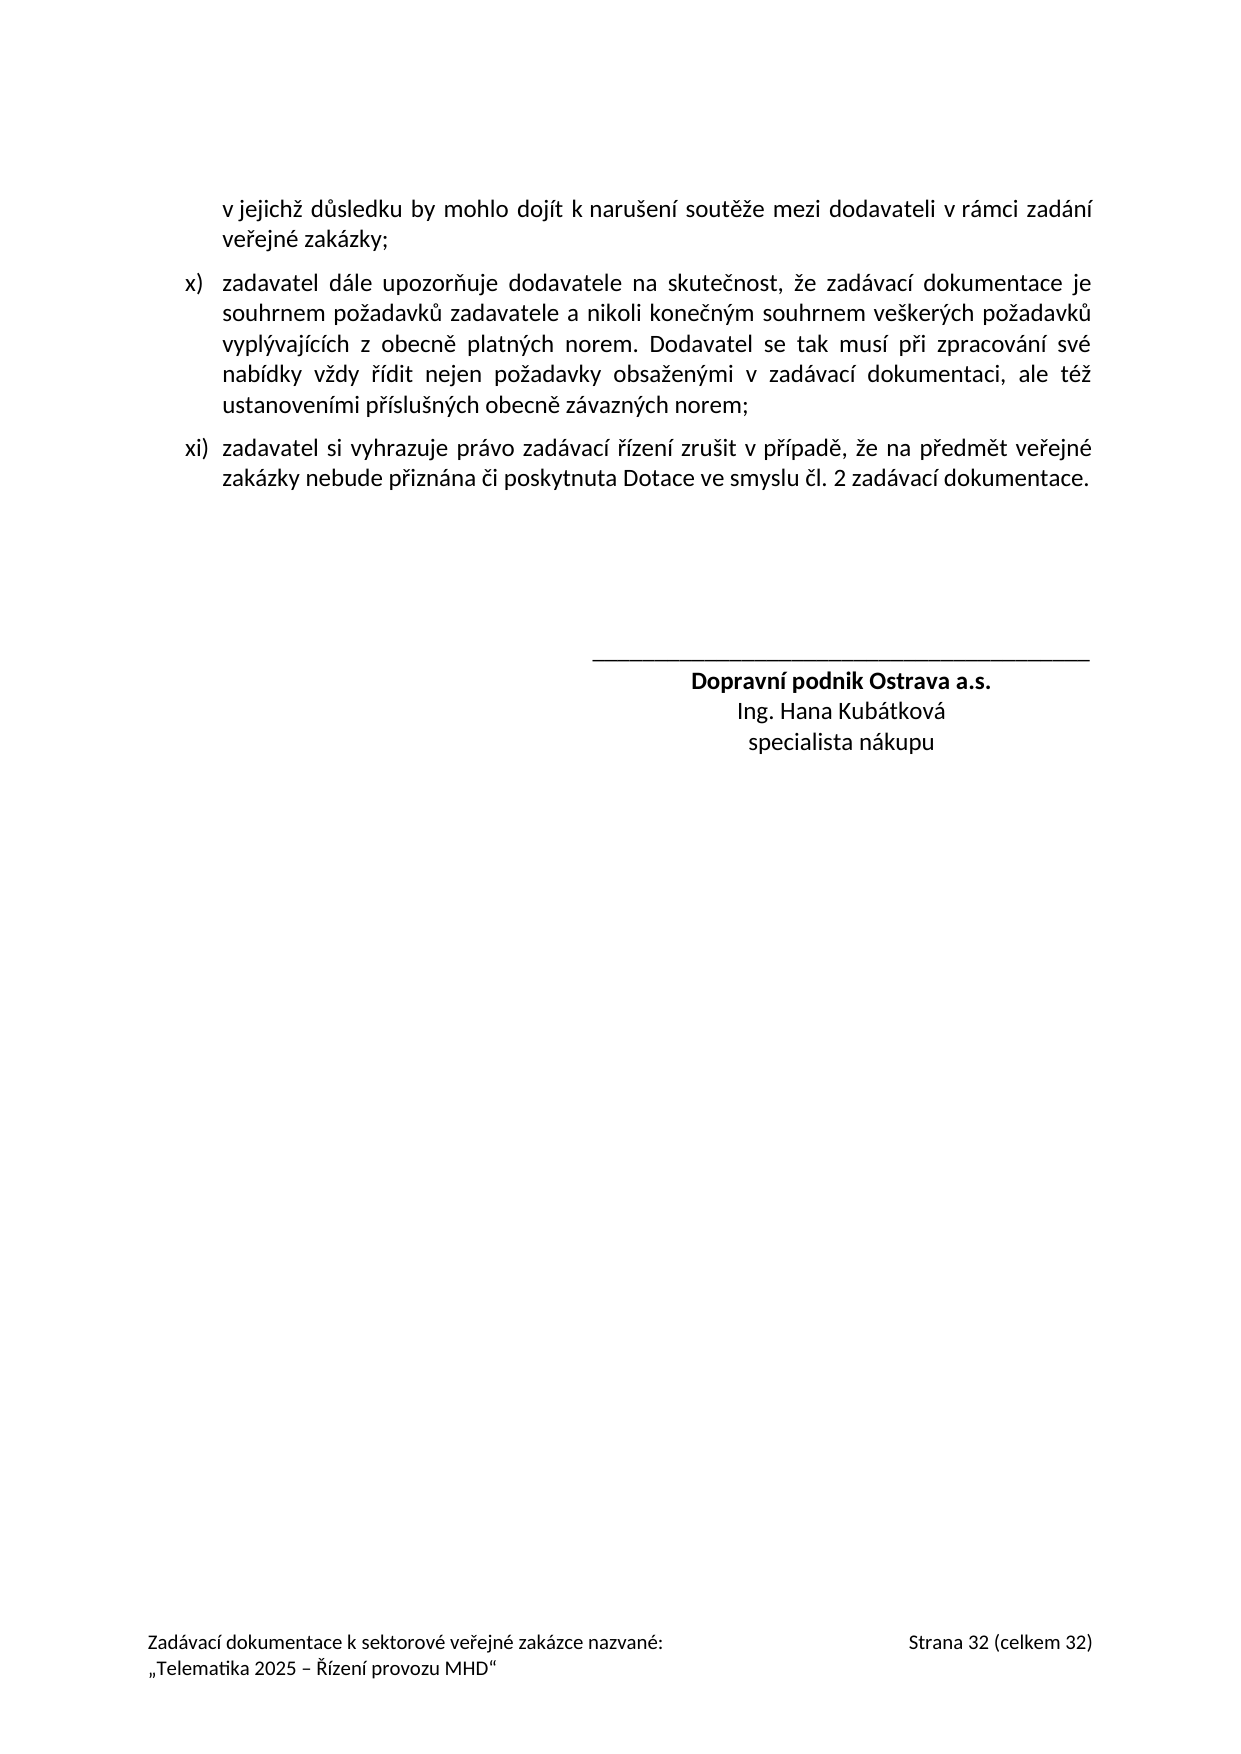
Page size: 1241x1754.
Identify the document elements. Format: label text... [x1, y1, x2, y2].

list zadavatel si vyhrazuje právo zadávací řízení zrušit v případě, že na předmět veřejné zakázky nebude přiznána či poskytnuta Dotace ve smyslu čl. 2 zadávací dokumentace. [185, 432, 1092, 493]
text ________________________________________ [590, 634, 1092, 665]
text specialista nákupu [590, 726, 1092, 756]
list zadavatel dále upozorňuje dodavatele na skutečnost, že zadávací dokumentace je souhrnem požadavků zadavatele a nikoli konečným souhrnem veškerých požadavků vyplývajících z obecně platných norem. Dodavatel se tak musí při zpracování své nabídky vždy řídit nejen požadavky obsaženými v zadávací dokumentaci, ale též ustanoveními příslušných obecně závazných norem; [185, 267, 1092, 419]
text Dopravní podnik Ostrava a.s. [590, 665, 1092, 695]
text Ing. Hana Kubátková [590, 695, 1092, 726]
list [185, 193, 1092, 254]
